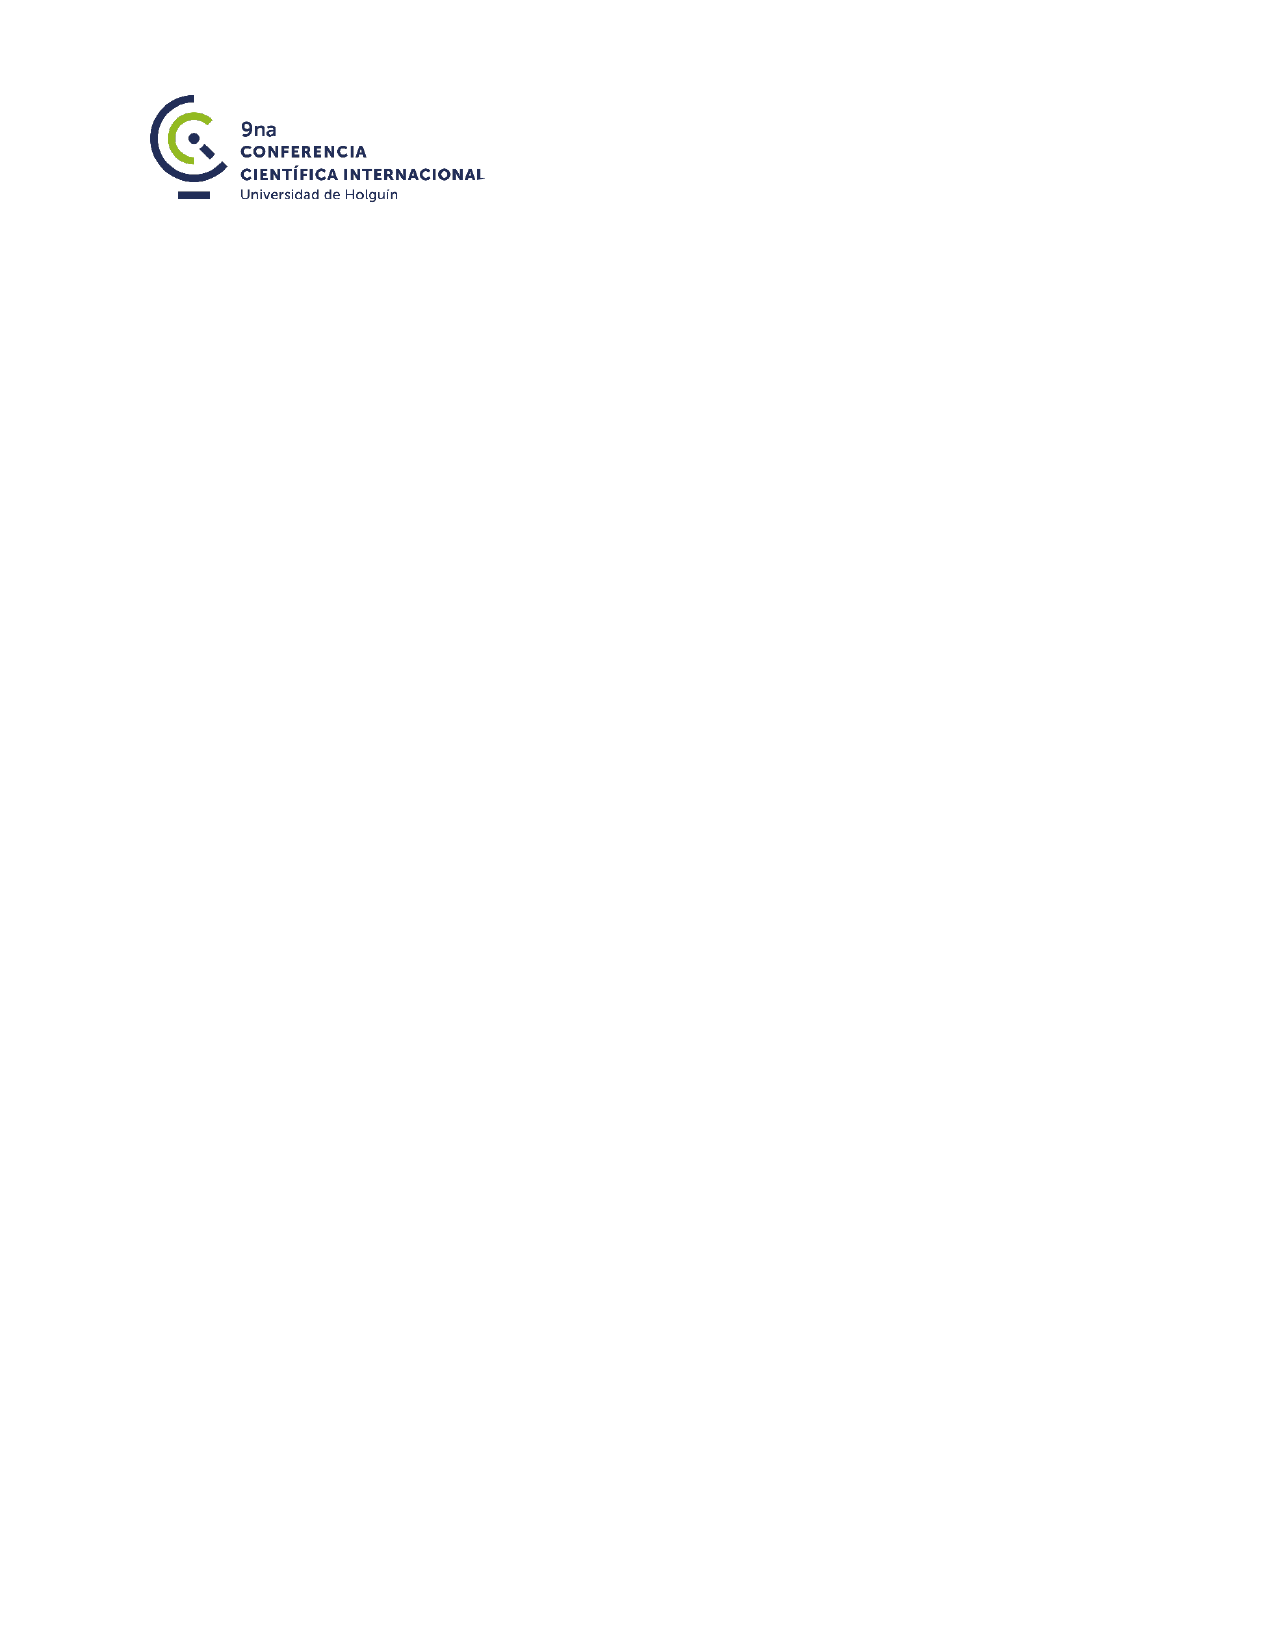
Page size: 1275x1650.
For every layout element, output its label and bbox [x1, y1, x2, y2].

picture [144, 86, 486, 206]
